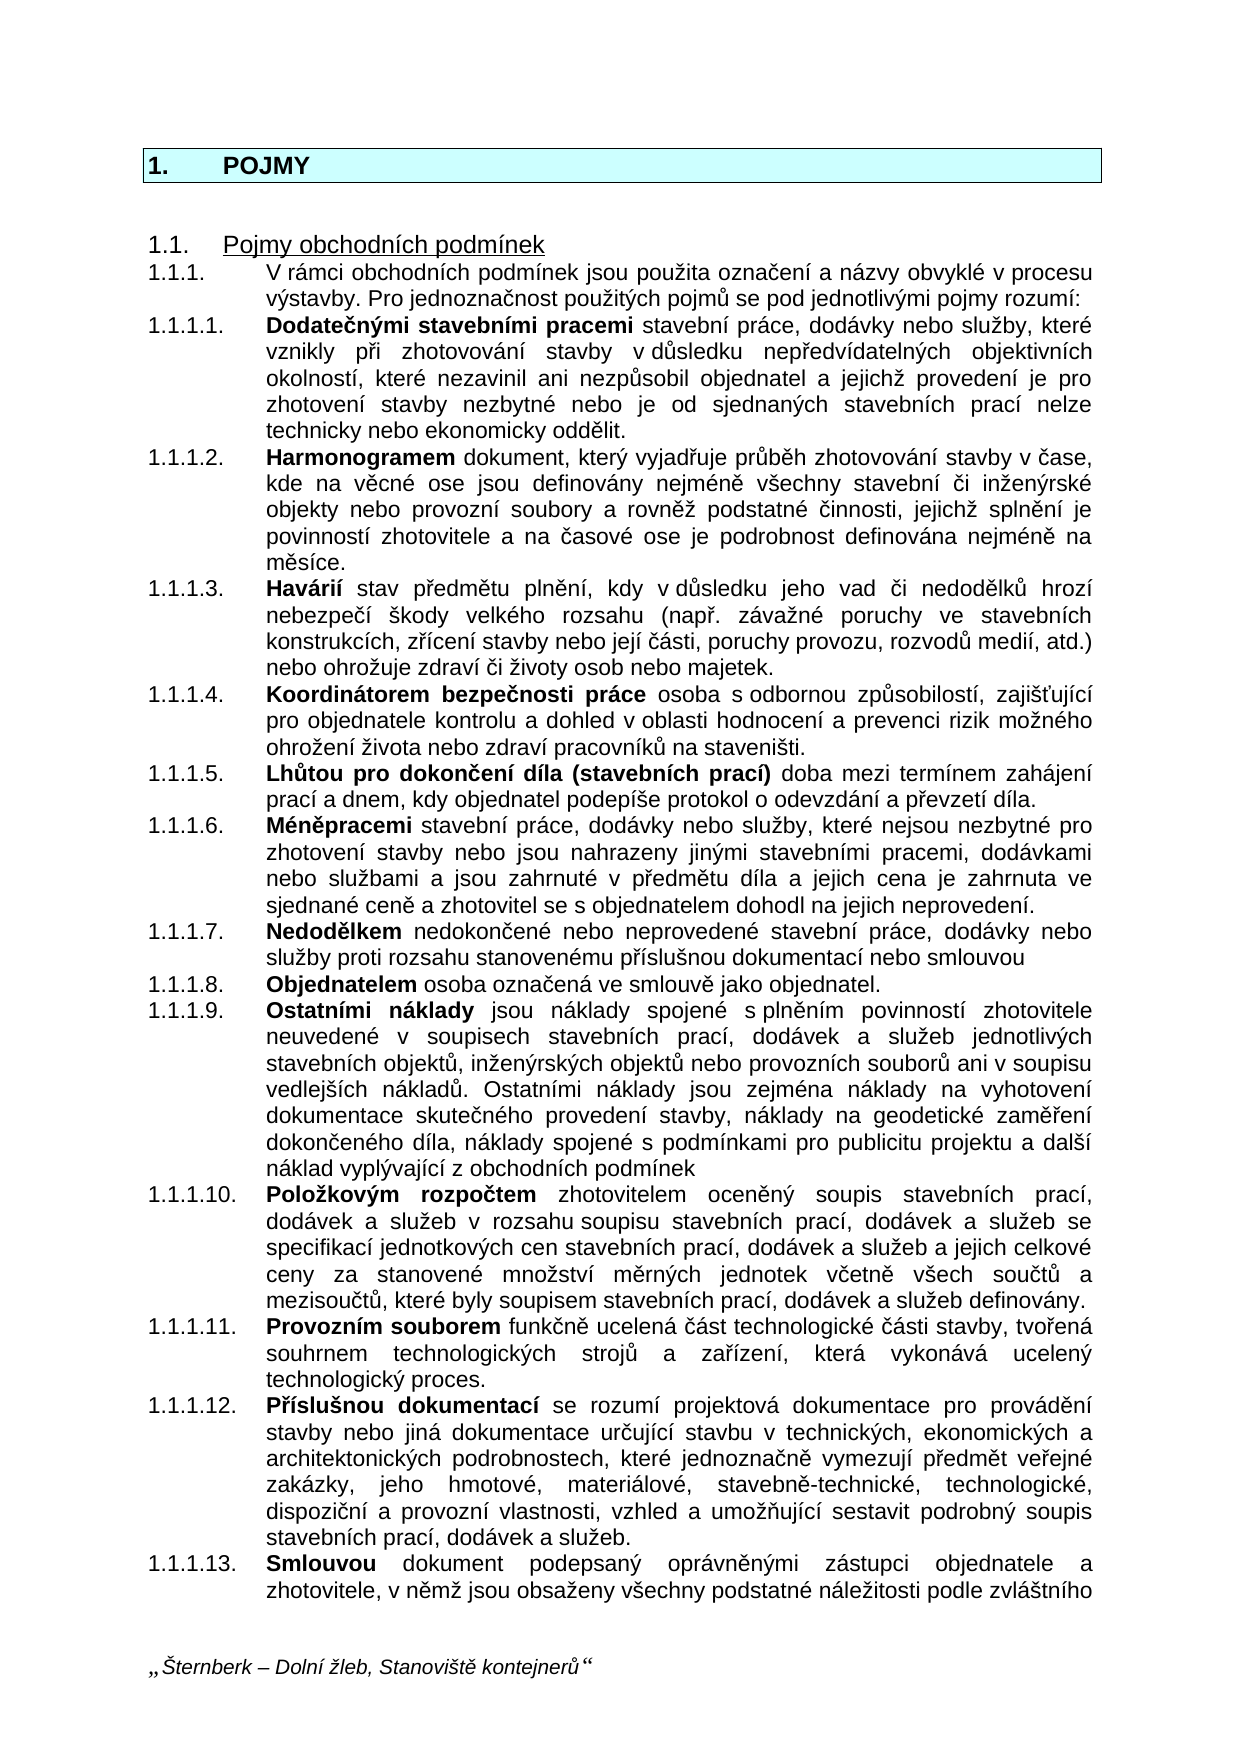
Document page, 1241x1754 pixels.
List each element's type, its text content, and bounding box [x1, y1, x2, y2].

list Havárií stav předmětu plnění, kdy v důsledku jeho vad či nedodělků hrozí nebezpečí škody velkého rozsahu (např. závažné poruchy ve stavebních konstrukcích, zřícení stavby nebo její části, poruchy provozu, rozvodů medií, atd.) nebo ohrožuje zdraví či životy osob nebo majetek. [148, 575, 1093, 681]
list Pojmy obchodních podmínek [148, 230, 1093, 259]
list Dodatečnými stavebními pracemi stavební práce, dodávky nebo služby, které vznikly při zhotovování stavby v důsledku nepředvídatelných objektivních okolností, které nezavinil ani nezpůsobil objednatel a jejichž provedení je pro zhotovení stavby nezbytné nebo je od sjednaných stavebních prací nelze technicky nebo ekonomicky oddělit. [148, 312, 1093, 443]
list Nedodělkem nedokončené nebo neprovedené stavební práce, dodávky nebo služby proti rozsahu stanovenému příslušnou dokumentací nebo smlouvou [148, 918, 1093, 971]
list Harmonogramem dokument, který vyjadřuje průběh zhotovování stavby v čase, kde na věcné ose jsou definovány nejméně všechny stavební či inženýrské objekty nebo provozní soubory a rovněž podstatné činnosti, jejichž splnění je povinností zhotovitele a na časové ose je podrobnost definována nejméně na měsíce. [148, 443, 1093, 575]
list Příslušnou dokumentací se rozumí projektová dokumentace pro provádění stavby nebo jiná dokumentace určující stavbu v technických, ekonomických a architektonických podrobnostech, které jednoznačně vymezují předmět veřejné zakázky, jeho hmotové, materiálové, stavebně-technické, technologické, dispoziční a provozní vlastnosti, vzhled a umožňující sestavit podrobný soupis stavebních prací, dodávek a služeb. [148, 1392, 1093, 1550]
list V rámci obchodních podmínek jsou použita označení a názvy obvyklé v procesu výstavby. Pro jednoznačnost použitých pojmů se pod jednotlivými pojmy rozumí: [148, 259, 1093, 312]
text Pojmy [144, 149, 1101, 182]
list Položkovým rozpočtem zhotovitelem oceněný soupis stavebních prací, dodávek a služeb v rozsahu soupisu stavebních prací, dodávek a služeb se specifikací jednotkových cen stavebních prací, dodávek a služeb a jejich celkové ceny za stanovené množství měrných jednotek včetně všech součtů a mezisoučtů, které byly soupisem stavebních prací, dodávek a služeb definovány. [148, 1181, 1093, 1313]
list Méněpracemi stavební práce, dodávky nebo služby, které nejsou nezbytné pro zhotovení stavby nebo jsou nahrazeny jinými stavebními pracemi, dodávkami nebo službami a jsou zahrnuté v předmětu díla a jejich cena je zahrnuta ve sjednané ceně a zhotovitel se s objednatelem dohodl na jejich neprovedení. [148, 812, 1093, 918]
list Koordinátorem bezpečnosti práce osoba s odbornou způsobilostí, zajišťující pro objednatele kontrolu a dohled v oblasti hodnocení a prevenci rizik možného ohrožení života nebo zdraví pracovníků na staveništi. [148, 681, 1093, 760]
list Ostatními náklady jsou náklady spojené s plněním povinností zhotovitele neuvedené v soupisech stavebních prací, dodávek a služeb jednotlivých stavebních objektů, inženýrských objektů nebo provozních souborů ani v soupisu vedlejších nákladů. Ostatními náklady jsou zejména náklady na vyhotovení dokumentace skutečného provedení stavby, náklady na geodetické zaměření dokončeného díla, náklady spojené s podmínkami pro publicitu projektu a další náklad vyplývající z obchodních podmínek [148, 997, 1093, 1181]
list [148, 1550, 1093, 1603]
list Objednatelem osoba označená ve smlouvě jako objednatel. [148, 971, 1093, 997]
list Provozním souborem funkčně ucelená část technologické části stavby, tvořená souhrnem technologických strojů a zařízení, která vykonává ucelený technologický proces. [148, 1313, 1093, 1392]
list Lhůtou pro dokončení díla (stavebních prací) doba mezi termínem zahájení prací a dnem, kdy objednatel podepíše protokol o odevzdání a převzetí díla. [148, 760, 1093, 812]
